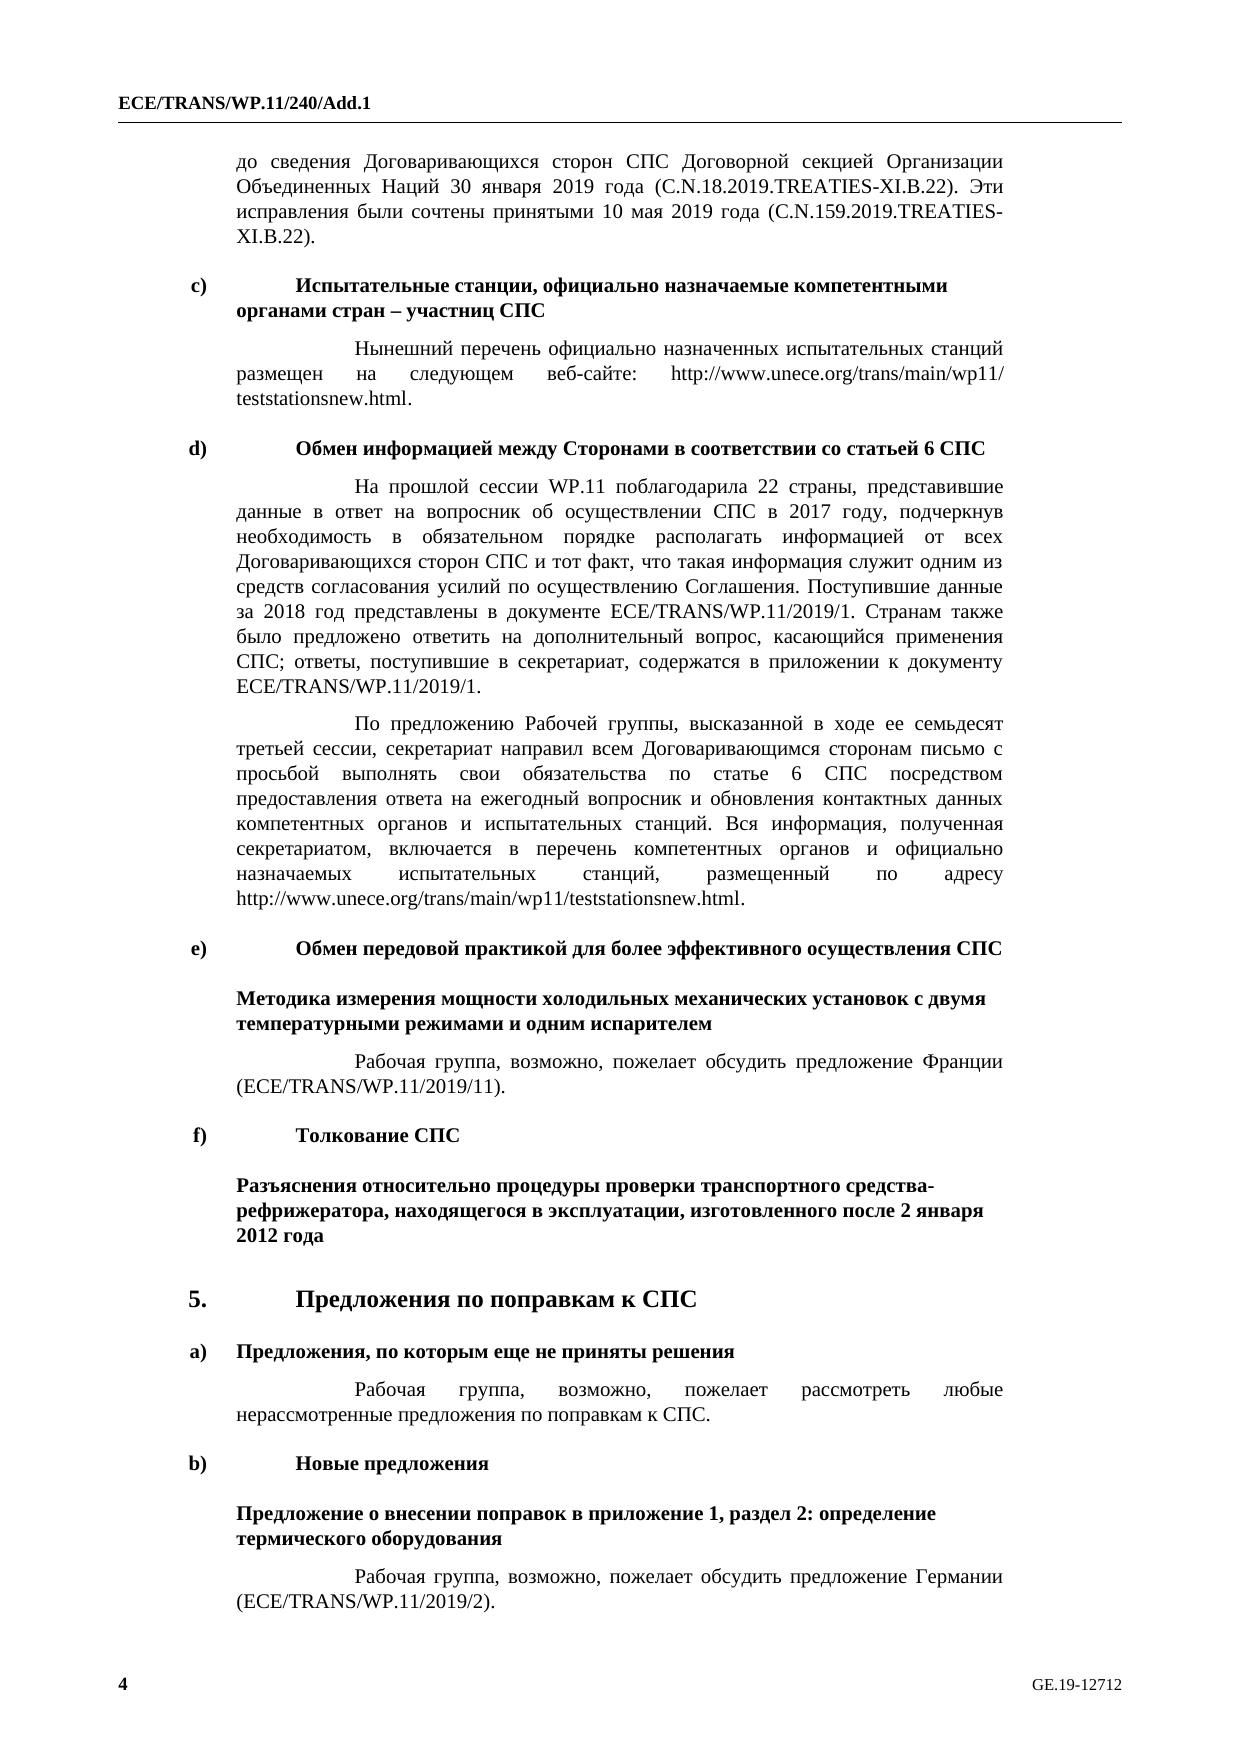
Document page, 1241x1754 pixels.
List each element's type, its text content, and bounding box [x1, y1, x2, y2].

text e) Обмен передовой практикой для более эффективного осуществления СПС [118, 935, 1004, 960]
text Методика измерения мощности холодильных механических установок с двумя температурными режимами и одним испарителем [118, 985, 1004, 1035]
text b) Новые предложения [118, 1451, 1004, 1476]
text a) Предложения, по которым еще не приняты решения [118, 1338, 1004, 1363]
text Нынешний перечень официально назначенных испытательных станций размещен на следующем веб-сайте: http://www.unece.org/trans/main/wp11/ teststationsnew.html. [236, 335, 1004, 410]
text Рабочая группа, возможно, пожелает обсудить предложение Франции (ECE/TRANS/WP.11/2019/11). [236, 1048, 1004, 1098]
text По предложению Рабочей группы, высказанной в ходе ее семьдесят третьей сессии, секретариат направил всем Договаривающимся сторонам письмо с просьбой выполнять свои обязательства по статье 6 СПС посредством предоставления ответа на ежегодный вопросник и обновления контактных данных компетентных органов и испытательных станций. Вся информация, полученная секретариатом, включается в перечень компетентных органов и официально назначаемых испытательных станций, размещенный по адресу http://www.unece.org/trans/main/wp11/teststationsnew.html. [236, 710, 1004, 910]
text f) Толкование СПС [118, 1123, 1004, 1148]
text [236, 148, 1004, 248]
text d) Обмен информацией между Сторонами в соответствии со статьей 6 СПС [118, 435, 1004, 460]
text Рабочая группа, возможно, пожелает рассмотреть любые нерассмотренные предложения по поправкам к СПС. [236, 1376, 1004, 1426]
text Рабочая группа, возможно, пожелает обсудить предложение Германии (ECE/TRANS/WP.11/2019/2). [236, 1563, 1004, 1613]
text Предложение о внесении поправок в приложение 1, раздел 2: определение термического оборудования [118, 1501, 1004, 1551]
text На прошлой сессии WP.11 поблагодарила 22 страны, представившие данные в ответ на вопросник об осуществлении СПС в 2017 году, подчеркнув необходимость в обязательном порядке располагать информацией от всех Договаривающихся сторон СПС и тот факт, что такая информация служит одним из средств согласования усилий по осуществлению Соглашения. Поступившие данные за 2018 год представлены в документе ECE/TRANS/WP.11/2019/1. Странам также было предложено ответить на дополнительный вопрос, касающийся применения СПС; ответы, поступившие в секретариат, содержатся в приложении к документу ECE/TRANS/WP.11/2019/1. [236, 473, 1004, 698]
text Разъяснения относительно процедуры проверки транспортного средства-рефрижератора, находящегося в эксплуатации, изготовленного после 2 января 2012 года [118, 1173, 1004, 1248]
text 5. Предложения по поправкам к СПС [118, 1285, 1004, 1313]
text c) Испытательные станции, официально назначаемые компетентными органами стран – участниц СПС [118, 273, 1004, 323]
